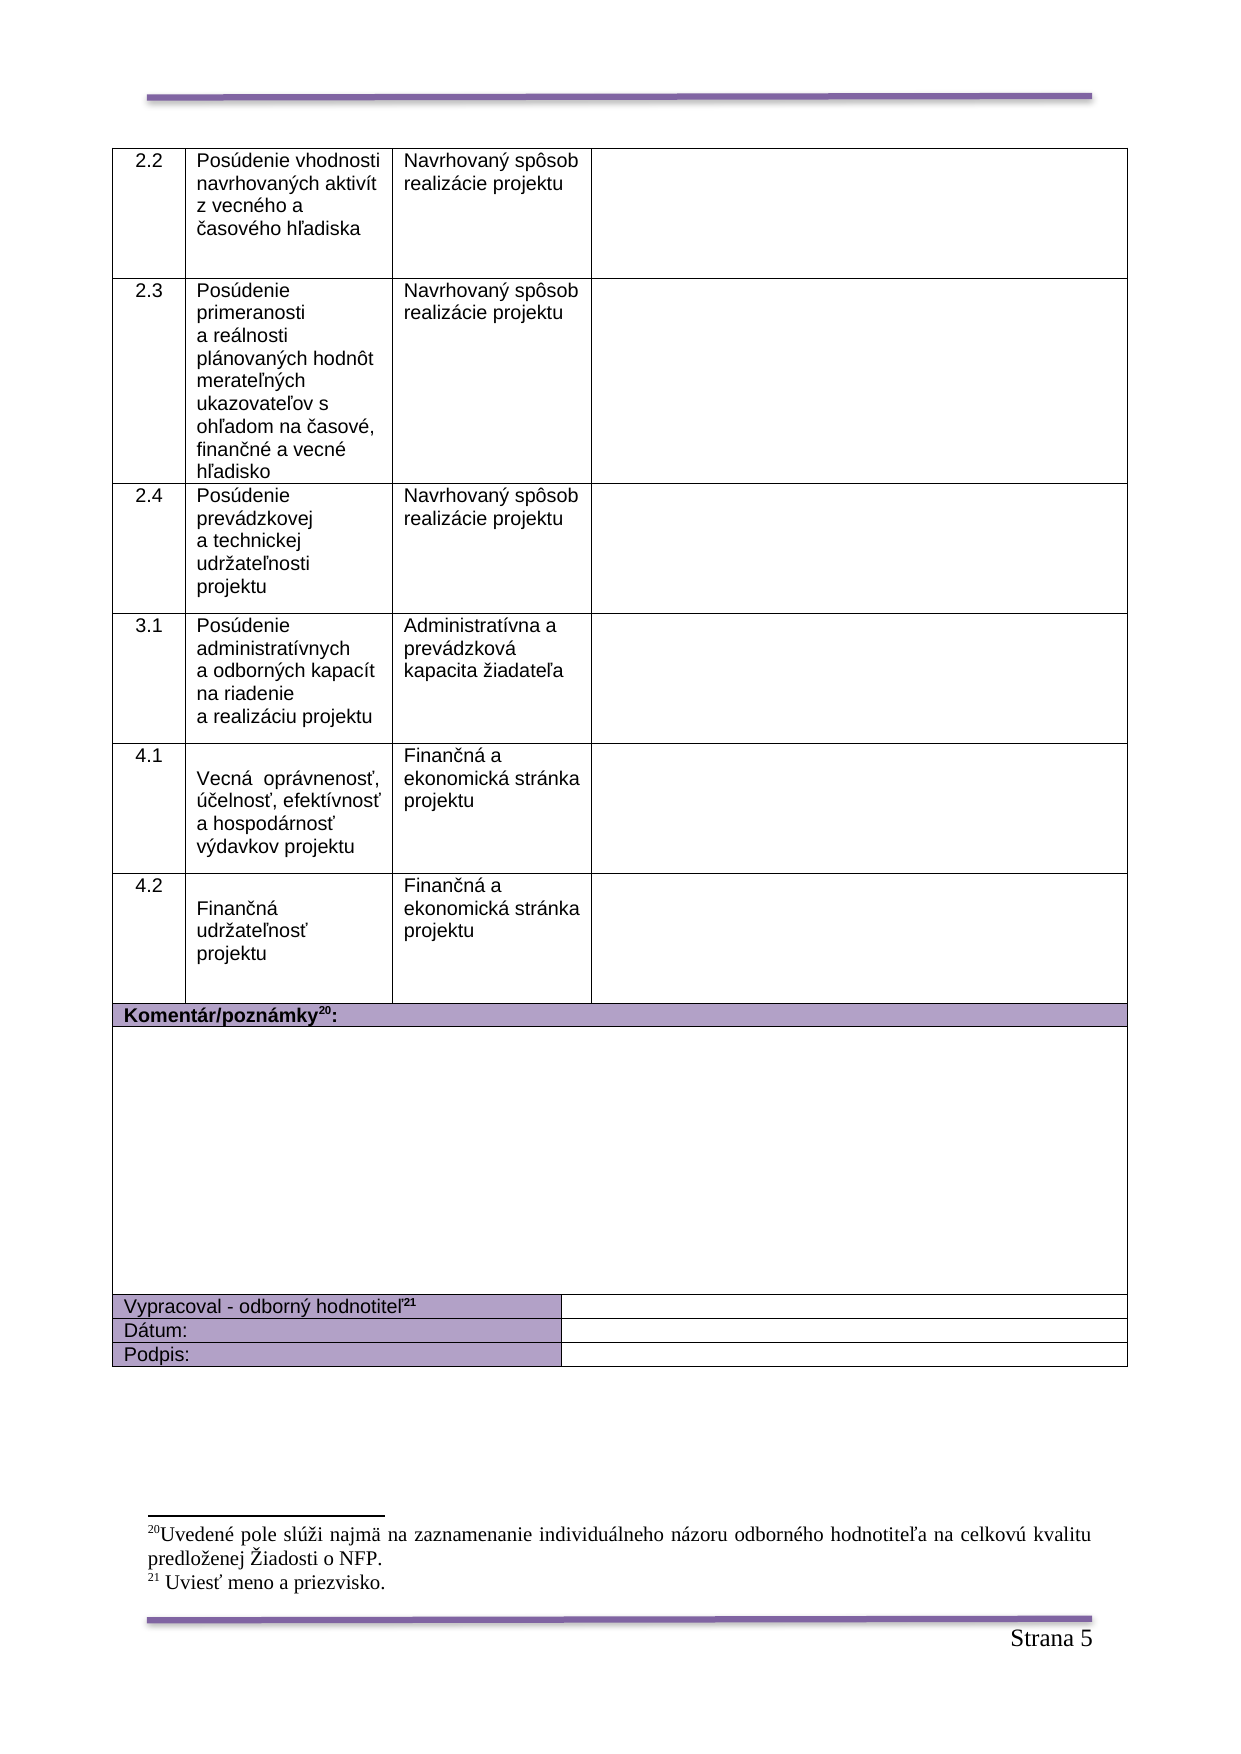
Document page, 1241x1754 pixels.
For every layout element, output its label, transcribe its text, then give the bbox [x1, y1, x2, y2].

table_cell 4.2 [113, 874, 185, 1002]
table_cell Posúdenie primeranosti a reálnosti plánovaných hodnôt merateľných ukazovateľov s ohľadom na časové, finančné a vecné hľadisko [186, 279, 392, 483]
table_cell Dátum: [113, 1319, 561, 1342]
table_cell [592, 744, 1127, 873]
table_cell [562, 1295, 1127, 1318]
table_cell Podpis: [113, 1343, 561, 1366]
table_cell Finančná udržateľnosť projektu [186, 874, 392, 1002]
table_cell [592, 149, 1127, 277]
table_cell Komentár/poznámky: [113, 1004, 1127, 1026]
table_cell 3.1 [113, 614, 185, 743]
table_cell [592, 614, 1127, 743]
table_cell Navrhovaný spôsob realizácie projektu [393, 484, 591, 613]
table_cell Vecná oprávnenosť, účelnosť, efektívnosť a hospodárnosť výdavkov projektu [186, 744, 392, 873]
table_cell Administratívna a prevádzková kapacita žiadateľa [393, 614, 591, 743]
table_cell [562, 1319, 1127, 1342]
table_cell Finančná a ekonomická stránka projektu [393, 744, 591, 873]
table_cell Navrhovaný spôsob realizácie projektu [393, 279, 591, 483]
table_cell [562, 1343, 1127, 1366]
table_cell [592, 484, 1127, 613]
table_cell Finančná a ekonomická stránka projektu [393, 874, 591, 1002]
table_cell [592, 874, 1127, 1002]
table_cell Vypracoval - odborný hodnotiteľ [113, 1295, 561, 1318]
table_cell 2.2 [113, 149, 185, 277]
table_cell [113, 1027, 1127, 1294]
table_cell 4.1 [113, 744, 185, 873]
table_cell Posúdenie prevádzkovej a technickej udržateľnosti projektu [186, 484, 392, 613]
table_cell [393, 149, 591, 277]
table_cell Posúdenie vhodnosti navrhovaných aktivít z vecného a časového hľadiska [186, 149, 392, 277]
table_cell 2.3 [113, 279, 185, 483]
table_cell [592, 279, 1127, 483]
table_cell Posúdenie administratívnych a odborných kapacít na riadenie a realizáciu projektu [186, 614, 392, 743]
table_cell 2.4 [113, 484, 185, 613]
